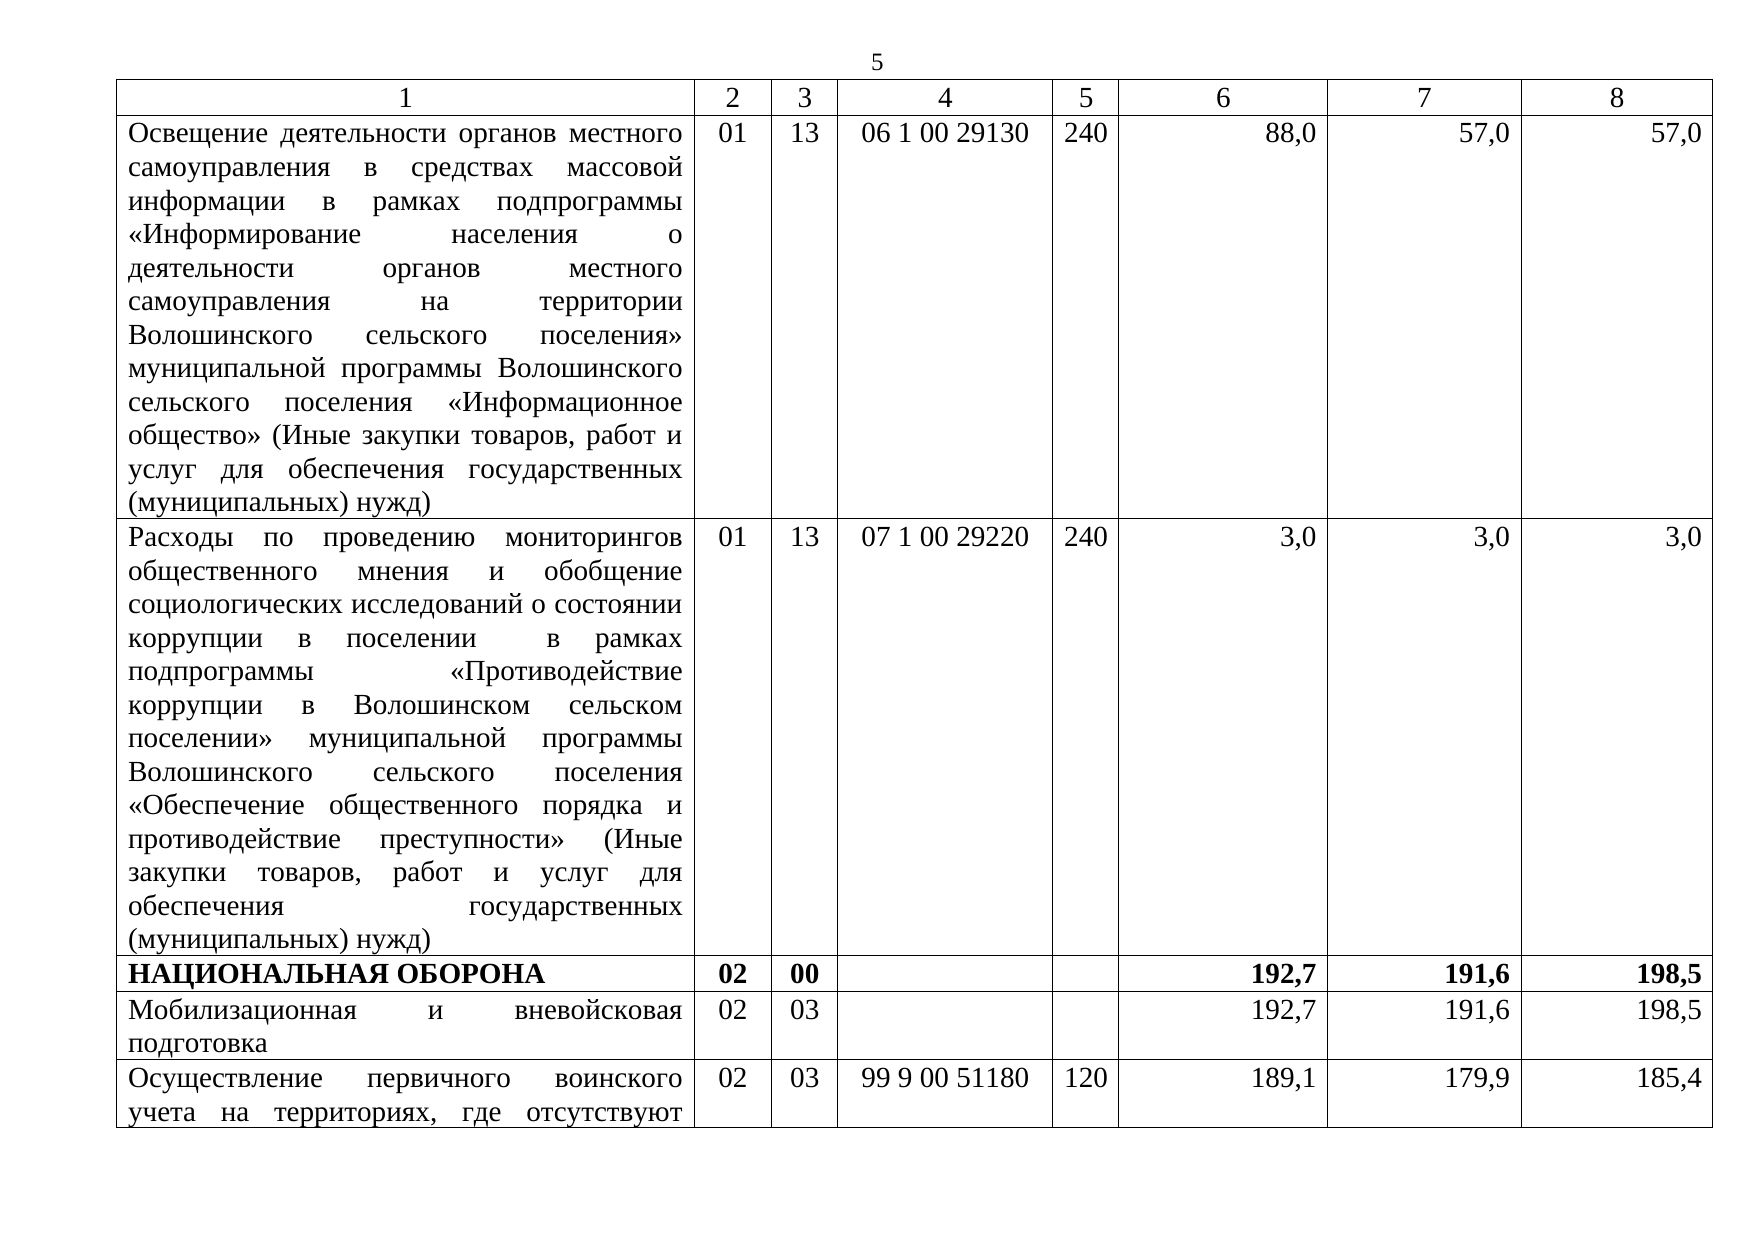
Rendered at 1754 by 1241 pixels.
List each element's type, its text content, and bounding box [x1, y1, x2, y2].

table_cell 191,6 [1328, 992, 1521, 1059]
table_cell Мобилизационная и вневойсковая подготовка [117, 992, 694, 1059]
table_header 2 [695, 80, 771, 114]
table_cell 198,5 [1522, 956, 1712, 991]
table_cell 02 [695, 992, 771, 1059]
table_cell 02 [695, 1060, 771, 1127]
table_cell 57,0 [1328, 116, 1521, 518]
table_cell Расходы по проведению мониторингов общественного мнения и обобщение социологических исследований о состоянии коррупции в поселении в рамках подпрограммы «Противодействие коррупции в Волошинском сельском поселении» муниципальной программы Волошинского сельского поселения «Обеспечение общественного порядка и противодействие преступности» (Иные закупки товаров, работ и услуг для обеспечения государственных (муниципальных) нужд) [117, 519, 694, 955]
table_cell 13 [772, 519, 837, 955]
table_cell 01 [695, 116, 771, 518]
table_cell 120 [1053, 1060, 1118, 1127]
table_cell 03 [772, 992, 837, 1059]
table_cell 198,5 [1522, 992, 1712, 1059]
table_cell [1053, 956, 1118, 991]
table_cell 02 [695, 956, 771, 991]
table_cell 192,7 [1119, 992, 1327, 1059]
table_cell 189,1 [1119, 1060, 1327, 1127]
table_cell 13 [772, 116, 837, 518]
table_header 7 [1328, 80, 1521, 114]
table_cell 06 1 00 29130 [838, 116, 1052, 518]
table_header 1 [117, 80, 694, 114]
table_cell 00 [772, 956, 837, 991]
table_cell 192,7 [1119, 956, 1327, 991]
table_header 6 [1119, 80, 1327, 114]
table_cell 3,0 [1328, 519, 1521, 955]
table_header 3 [772, 80, 837, 114]
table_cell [117, 1060, 694, 1127]
table_cell 07 1 00 29220 [838, 519, 1052, 955]
table_cell 3,0 [1522, 519, 1712, 955]
table_cell 01 [695, 519, 771, 955]
table_header 4 [838, 80, 1052, 114]
table_cell [838, 956, 1052, 991]
table_cell [838, 992, 1052, 1059]
table_cell Освещение деятельности органов местного самоуправления в средствах массовой информации в рамках подпрограммы «Информирование населения о деятельности органов местного самоуправления на территории Волошинского сельского поселения» муниципальной программы Волошинского сельского поселения «Информационное общество» (Иные закупки товаров, работ и услуг для обеспечения государственных (муниципальных) нужд) [117, 116, 694, 518]
table_header 5 [1053, 80, 1118, 114]
table_cell 191,6 [1328, 956, 1521, 991]
table_cell 185,4 [1522, 1060, 1712, 1127]
table_cell 3,0 [1119, 519, 1327, 955]
table_cell 03 [772, 1060, 837, 1127]
table_cell 57,0 [1522, 116, 1712, 518]
table_header 8 [1522, 80, 1712, 114]
table_cell 179,9 [1328, 1060, 1521, 1127]
table_cell 240 [1053, 519, 1118, 955]
table_cell 240 [1053, 116, 1118, 518]
table_cell НАЦИОНАЛЬНАЯ ОБОРОНА [117, 956, 694, 991]
table_cell 88,0 [1119, 116, 1327, 518]
table_cell 99 9 00 51180 [838, 1060, 1052, 1127]
table_cell [1053, 992, 1118, 1059]
